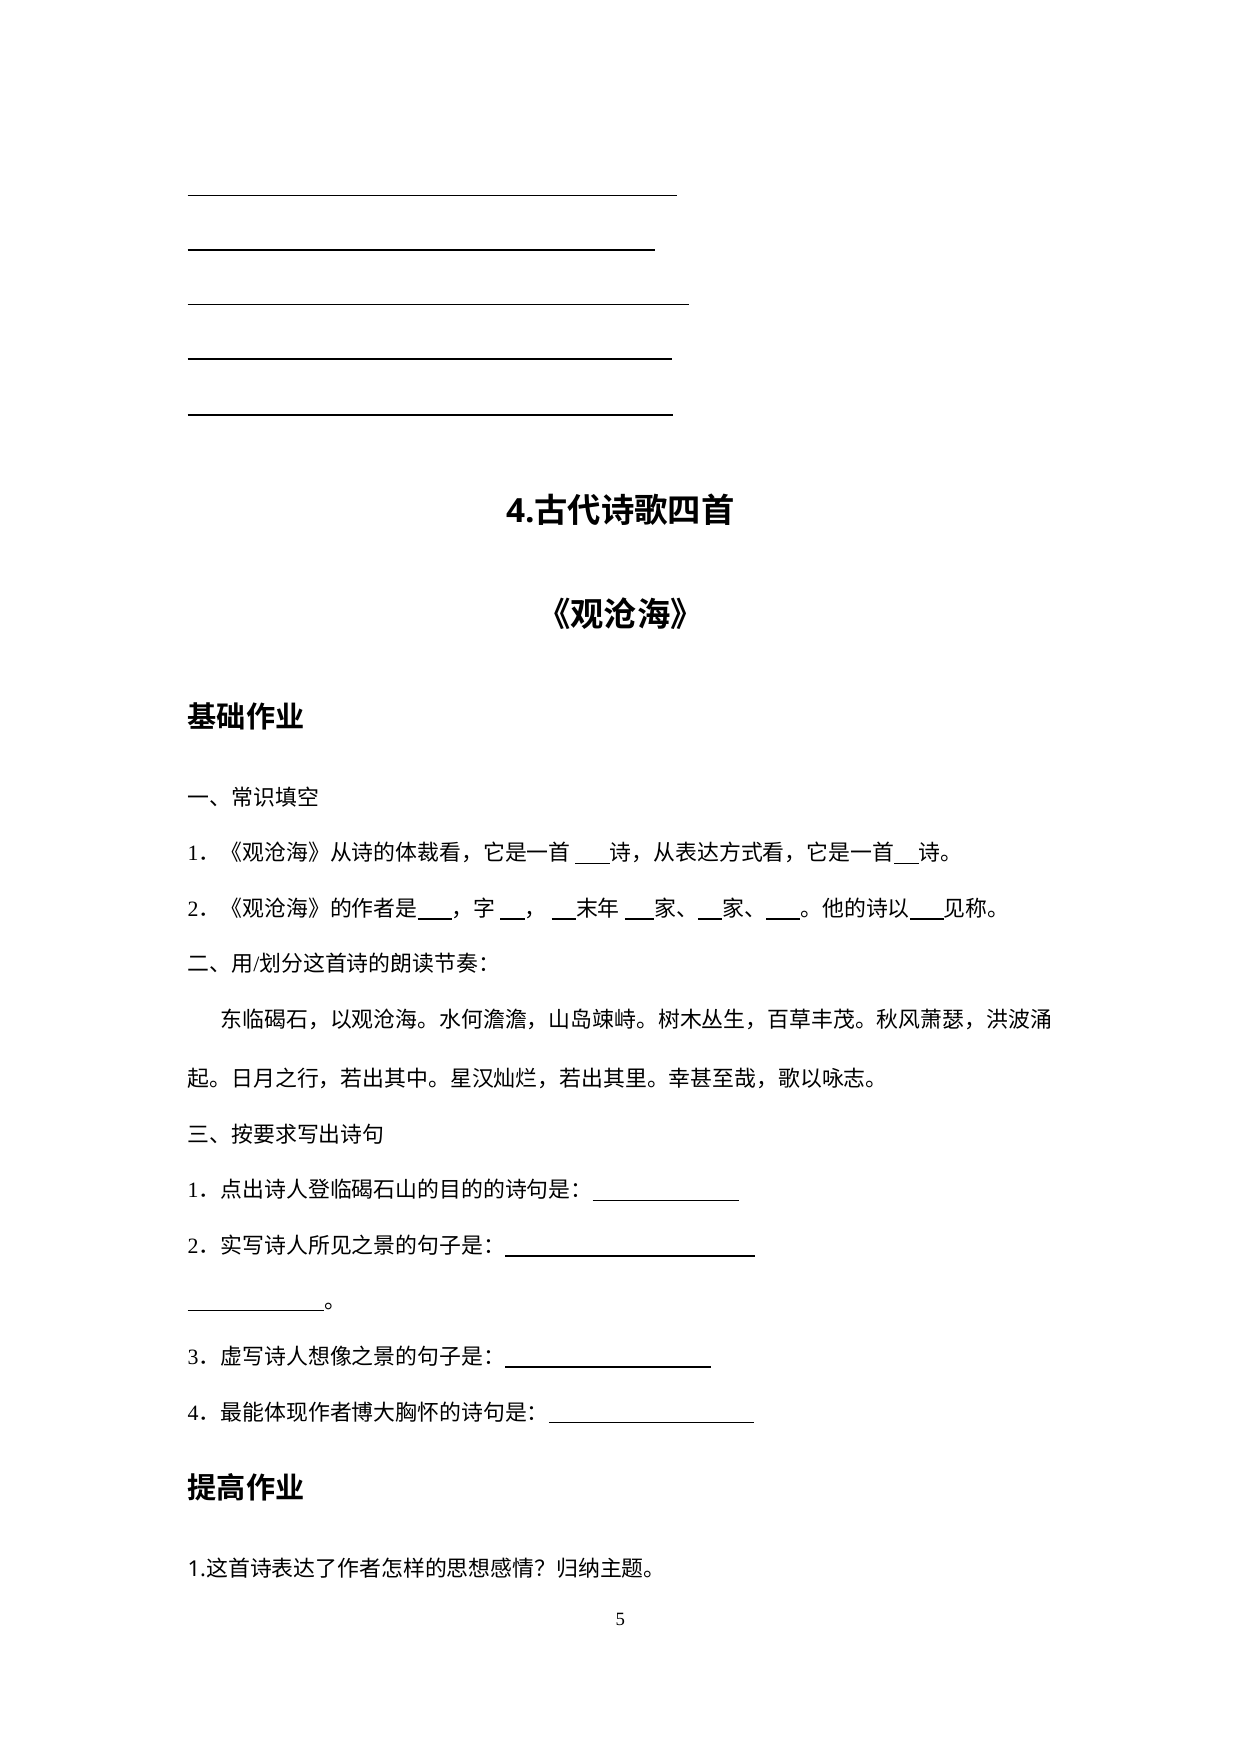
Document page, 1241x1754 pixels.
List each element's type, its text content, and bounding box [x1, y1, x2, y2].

text 二、用/划分这首诗的朗读节奏： [187, 942, 1053, 982]
text 2．实写诗人所见之景的句子是： [187, 1224, 1053, 1264]
text 提高作业 [187, 1446, 1053, 1525]
text 1．《观沧海》从诗的体裁看，它是一首 诗，从表达方式看，它是一首 诗。 [187, 831, 1053, 871]
text 基础作业 [187, 675, 1053, 755]
text 3．虚写诗人想像之景的句子是： [187, 1335, 1053, 1375]
text 三、按要求写出诗句 [187, 1113, 1053, 1153]
text 。 [187, 1279, 1053, 1319]
text 1.这首诗表达了作者怎样的思想感情？归纳主题。 [187, 1547, 1053, 1586]
text 1．点出诗人登临碣石山的目的的诗句是： [187, 1168, 1053, 1208]
text 4．最能体现作者博大胸怀的诗句是： [187, 1391, 1053, 1430]
text 《观沧海》 [187, 572, 1053, 651]
text 一、常识填空 [187, 776, 1053, 816]
text 2．《观沧海》的作者是 ，字 ， 末年 家、 家、 。他的诗以 见称。 [187, 887, 1053, 927]
text 4.古代诗歌四首 [187, 468, 1053, 548]
text 东临碣石，以观沧海。水何澹澹，山岛竦峙。树木丛生，百草丰茂。秋风萧瑟，洪波涌起。日月之行，若出其中。星汉灿烂，若出其里。幸甚至哉，歌以咏志。 [187, 998, 1053, 1097]
